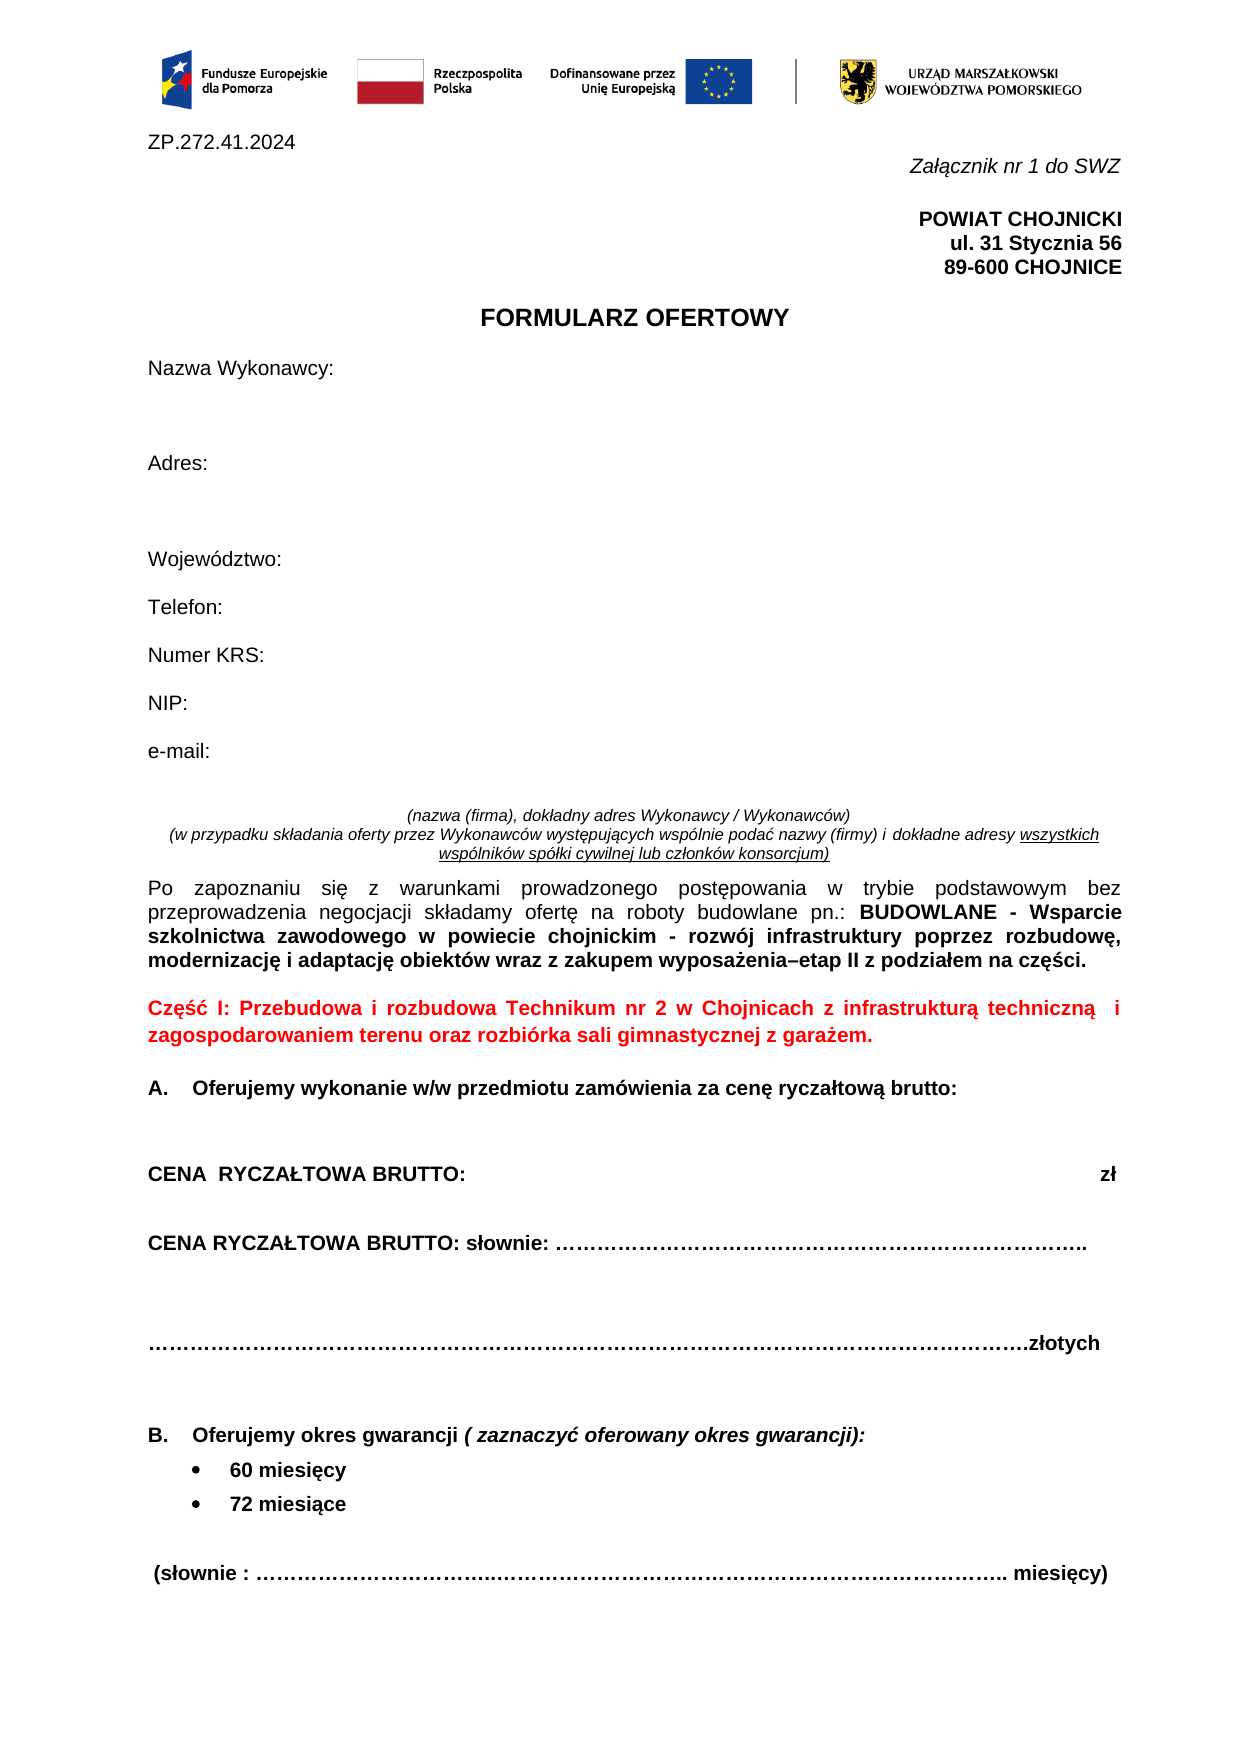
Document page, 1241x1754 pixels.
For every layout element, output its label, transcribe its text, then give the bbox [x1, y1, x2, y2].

text Część I: Przebudowa i rozbudowa Technikum nr 2 w Chojnicach z infrastrukturą techniczną i zagospodarowaniem terenu oraz rozbiórka sali gimnastycznej z garażem. [148, 996, 1122, 1047]
text FORMULARZ OFERTOWY [148, 303, 1122, 331]
text (słownie : ……………………………..……………………………………………………………….. miesięcy) [148, 1561, 1122, 1585]
text Adres: [148, 451, 1122, 475]
text Nazwa Wykonawcy: [148, 355, 1122, 379]
text e-mail: [148, 739, 1122, 763]
list 60 miesięcy [192, 1457, 1122, 1481]
text Telefon: [148, 595, 1122, 619]
list Oferujemy okres gwarancji ( zaznaczyć oferowany okres gwarancji): [148, 1423, 1122, 1447]
text (nazwa (firma), dokładny adres Wykonawcy / Wykonawców) [148, 806, 1111, 825]
text ZP.272.41.2024 [148, 130, 1122, 154]
text ul. 31 Stycznia 56 [148, 231, 1122, 255]
text ……………………………………………………………………………………………………………….złotych [148, 1330, 1122, 1354]
text POWIAT CHOJNICKI [148, 207, 1122, 231]
text Po zapoznaniu się z warunkami prowadzonego postępowania w trybie podstawowym bez przeprowadzenia negocjacji składamy ofertę na roboty budowlane pn.: BUDOWLANE - Wsparcie szkolnictwa zawodowego w powiecie chojnickim - rozwój infrastruktury poprzez rozbudowę, modernizację i adaptację obiektów wraz z zakupem wyposażenia–etap II z podziałem na części. [148, 876, 1122, 972]
text CENA RYCZAŁTOWA BRUTTO: słownie: ………………………………………………………………….. [148, 1230, 1122, 1254]
text 89-600 CHOJNICE [148, 255, 1122, 279]
text CENA RYCZAŁTOWA BRUTTO: zł [148, 1162, 1122, 1186]
picture [147, 35, 1104, 124]
text NIP: [148, 691, 1122, 715]
subtitle Oferujemy wykonanie w/w przedmiotu zamówienia za cenę ryczałtową brutto: [148, 1076, 1122, 1099]
text Załącznik nr 1 do SWZ [406, 154, 1122, 178]
text (w przypadku składania oferty przez Wykonawców występujących wspólnie podać nazwy (firmy) i dokładne adresy wszystkich wspólników spółki cywilnej lub członków konsorcjum) [148, 825, 1122, 863]
list 72 miesiące [192, 1492, 1122, 1516]
text Numer KRS: [148, 643, 1122, 667]
text Województwo: [148, 547, 1122, 571]
